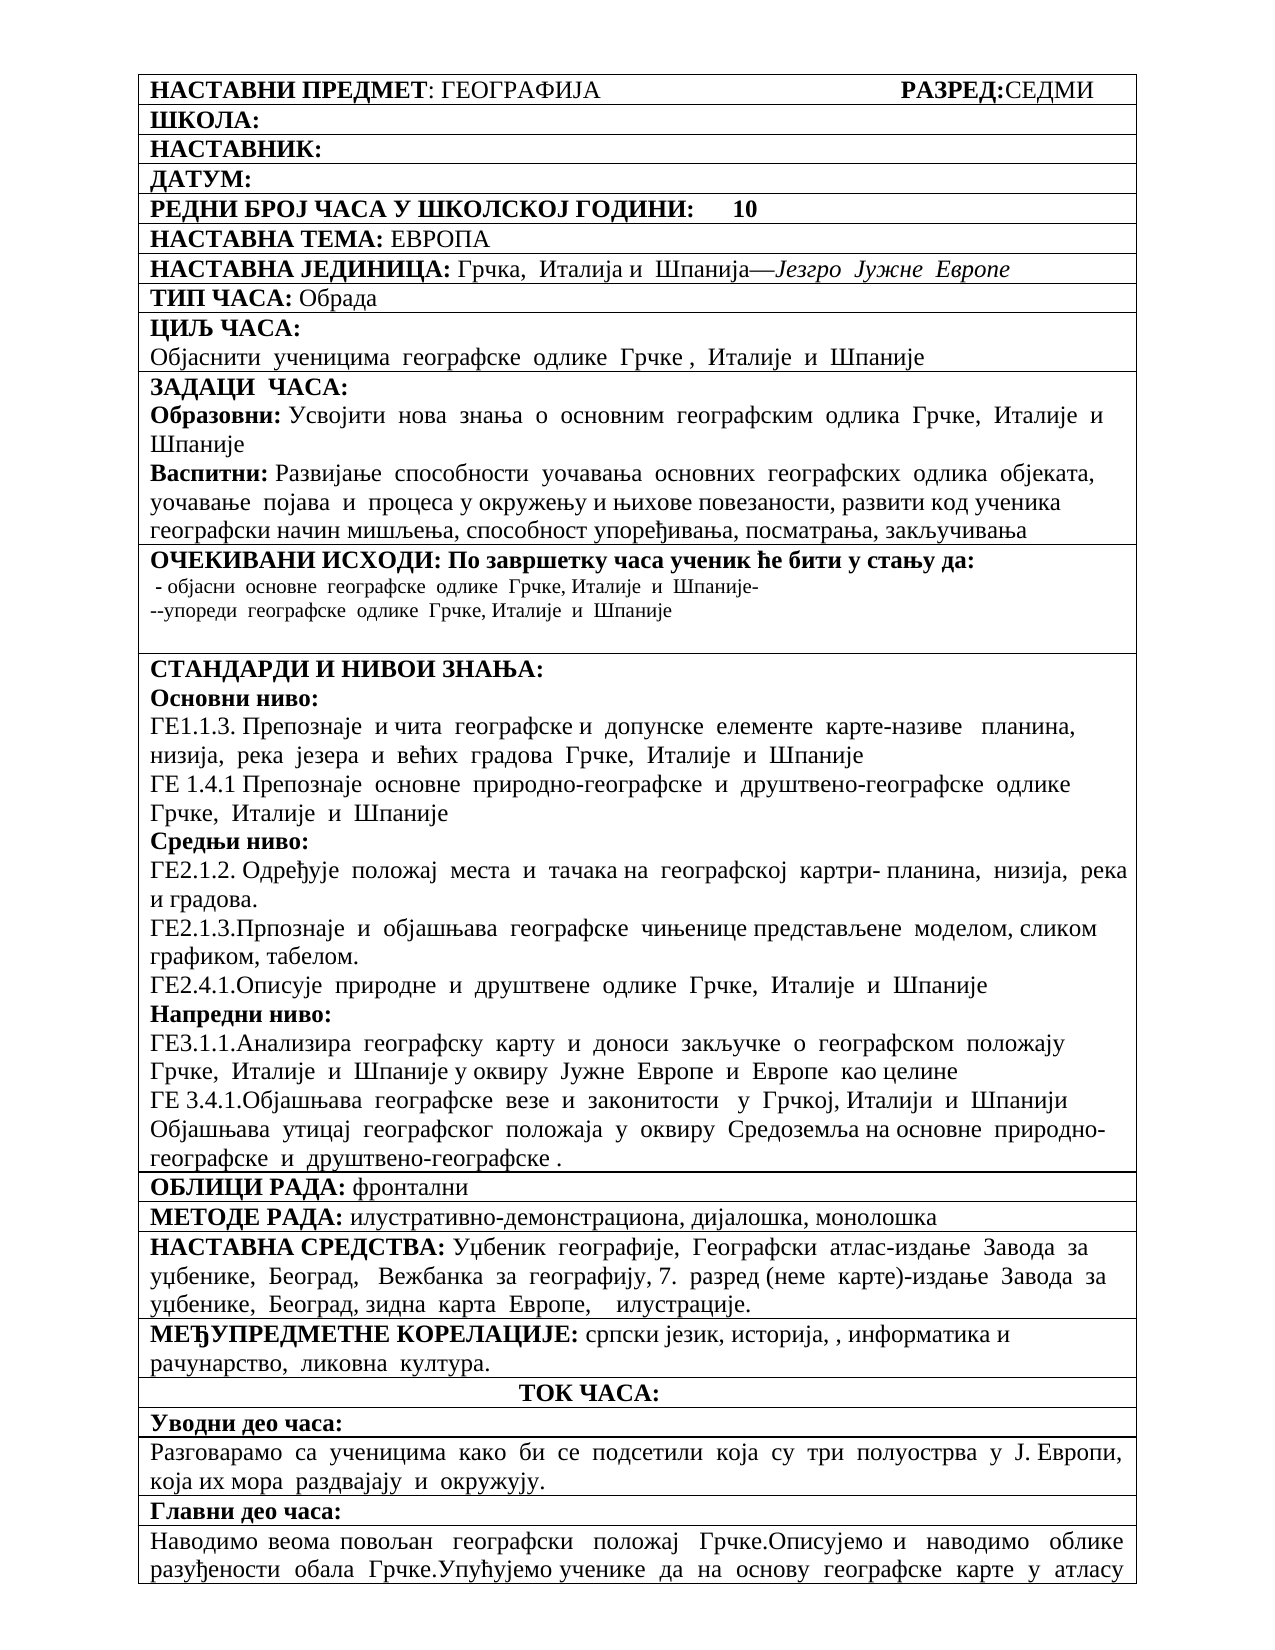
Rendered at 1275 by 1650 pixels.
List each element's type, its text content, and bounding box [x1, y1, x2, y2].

table_cell Разговарамо са ученицима како би се подсетили која су три полуострва у Ј. Европи, која их мора раздвајају и окружују. [139, 1438, 1136, 1495]
table_cell ЦИЉ ЧАСА: Објаснити ученицима географске одлике Грчке , Италије и Шпаније [139, 313, 1136, 371]
table_cell НАСТАВНА СРЕДСТВА: Уџбеник географије, Географски атлас-издање Завода за уџбенике, Београд, Вежбанка за географију, 7. разред (неме карте)-издање Завода за уџбенике, Београд, зидна карта Европе, илустрације. [139, 1232, 1136, 1318]
table_cell ОЧЕКИВАНИ ИСХОДИ: По завршетку часа ученик ће бити у стању да: - објасни основне географске одлике Грчке, Италије и Шпаније- --упореди географске одлике Грчке, Италије и Шпаније [139, 545, 1136, 653]
table_cell ТИП ЧАСА: Обрада [139, 284, 1136, 312]
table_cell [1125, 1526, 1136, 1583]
table_cell ТОК ЧАСА: [139, 1378, 1136, 1407]
table_cell ШКОЛА: [139, 105, 1136, 133]
table_cell РЕДНИ БРОЈ ЧАСА У ШКОЛСКОЈ ГОДИНИ: 10 [139, 194, 1136, 223]
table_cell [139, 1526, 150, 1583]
table_cell НАСТАВНИК: [139, 135, 1136, 163]
table_cell Уводни део часа: [139, 1408, 1136, 1436]
table_cell ЗАДАЦИ ЧАСА: Образовни: Усвојити нова знања о основним географским одлика Грчке, Италије и Шпаније Васпитни: Развијање способности уочавања основних географских одлика објеката, уочавање појава и процеса у окружењу и њихове повезаности, развити код ученика географски начин мишљења, способност упоређивања, посматрања, закључивања [139, 372, 1136, 544]
table_cell НАСТАВНА ЈЕДИНИЦА: Грчка, Италија и Шпанија—Језгро Јужне Европе [139, 254, 1136, 282]
table_cell МЕТОДЕ РАДА: илустративно-демонстрациона, дијалошка, монолошка [139, 1202, 1136, 1231]
table_cell Главни део часа: [139, 1496, 1136, 1525]
table_header НАСТАВНИ ПРЕДМЕТ: ГЕОГРАФИЈА РАЗРЕД:СЕДМИ [139, 75, 1136, 104]
table_cell ДАТУМ: [139, 164, 1136, 193]
table_cell НАСТАВНА ТЕМА: ЕВРОПА [139, 224, 1136, 253]
table_cell ОБЛИЦИ РАДА: фронтални [139, 1173, 1136, 1201]
table_cell СТАНДАРДИ И НИВОИ ЗНАЊА: Основни ниво: ГЕ1.1.3. Препознаје и чита географске и допунске елементе карте-називе планина, низија, река језера и већих градова Грчке, Италије и Шпаније ГЕ 1.4.1 Препознаје основне природно-географске и друштвено-географске одлике Грчке, Италије и Шпаније Средњи ниво: ГЕ2.1.2. Одређује положај места и тачака на географској картри- планина, низија, река и градова. ГЕ2.1.3.Прпознаје и објашњава географске чињенице представљене моделом, сликом графиком, табелом. ГЕ2.4.1.Описује природне и друштвене одлике Грчке, Италије и Шпаније Напредни ниво: ГЕ3.1.1.Анализира географску карту и доноси закључке о географском положају Грчке, Италије и Шпаније у оквиру Јужне Европе и Европе као целине ГЕ 3.4.1.Објашњава географске везе и законитости у Грчкој, Италији и Шпанији Објашњава утицај географског положаја у оквиру Средоземља на основне природно-географске и друштвено-географске . [139, 654, 1136, 1171]
table_cell МЕЂУПРЕДМЕТНЕ КОРЕЛАЦИЈЕ: српски језик, историја, , информатика и рачунарство, ликовна култура. [139, 1319, 1136, 1377]
